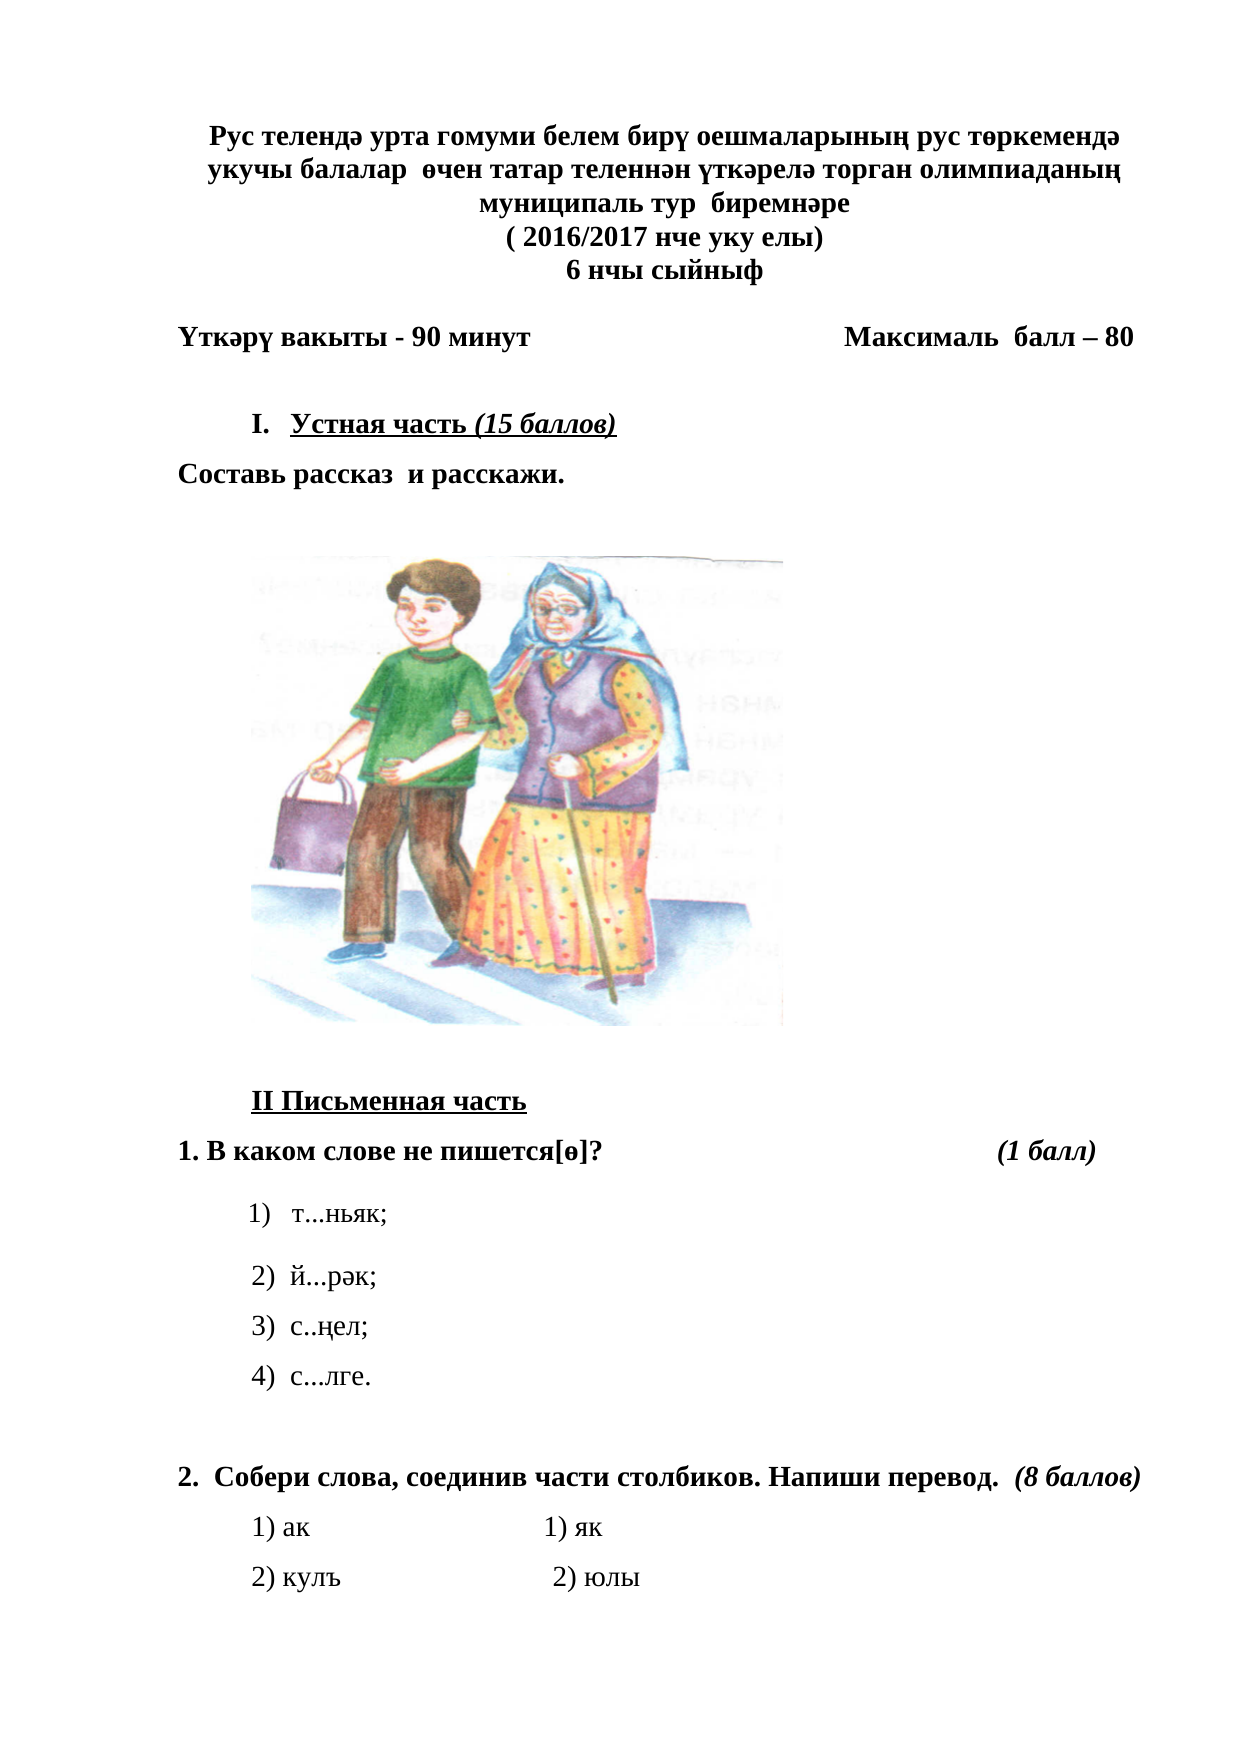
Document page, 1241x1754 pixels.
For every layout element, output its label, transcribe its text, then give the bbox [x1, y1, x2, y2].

text 2) кулъ 2) юлы [177, 1559, 1152, 1593]
text 3) с..ңел; [177, 1308, 1152, 1341]
text Үткәрү вакыты - 90 минут Максималь балл – 80 [177, 319, 1152, 353]
text 1) ак 1) як [177, 1509, 1152, 1543]
text 6 нчы сыйныф [177, 252, 1152, 286]
list Устная часть (15 баллов) [251, 406, 1152, 439]
text Составь рассказ и расскажи. [177, 456, 1152, 490]
text 2) й...рәк; [177, 1258, 1152, 1291]
text II Письменная часть [177, 1083, 1152, 1117]
text Рус телендә урта гомуми белем бирү оешмаларының рус төркемендә укучы балалар өчен татар теленнән үткәрелә торган олимпиаданың муниципаль тур биремнәре [177, 118, 1152, 219]
text 1. В каком слове не пишется[ө]? (1 балл) [177, 1133, 1152, 1167]
text 1) т...ньяк; [177, 1196, 1152, 1228]
text 2. Собери слова, соединив части столбиков. Напиши перевод. (8 баллов) [177, 1459, 1152, 1492]
picture [251, 556, 784, 1026]
text ( 2016/2017 нче уку елы) [177, 219, 1152, 252]
text 4) с...лге. [177, 1358, 1152, 1392]
